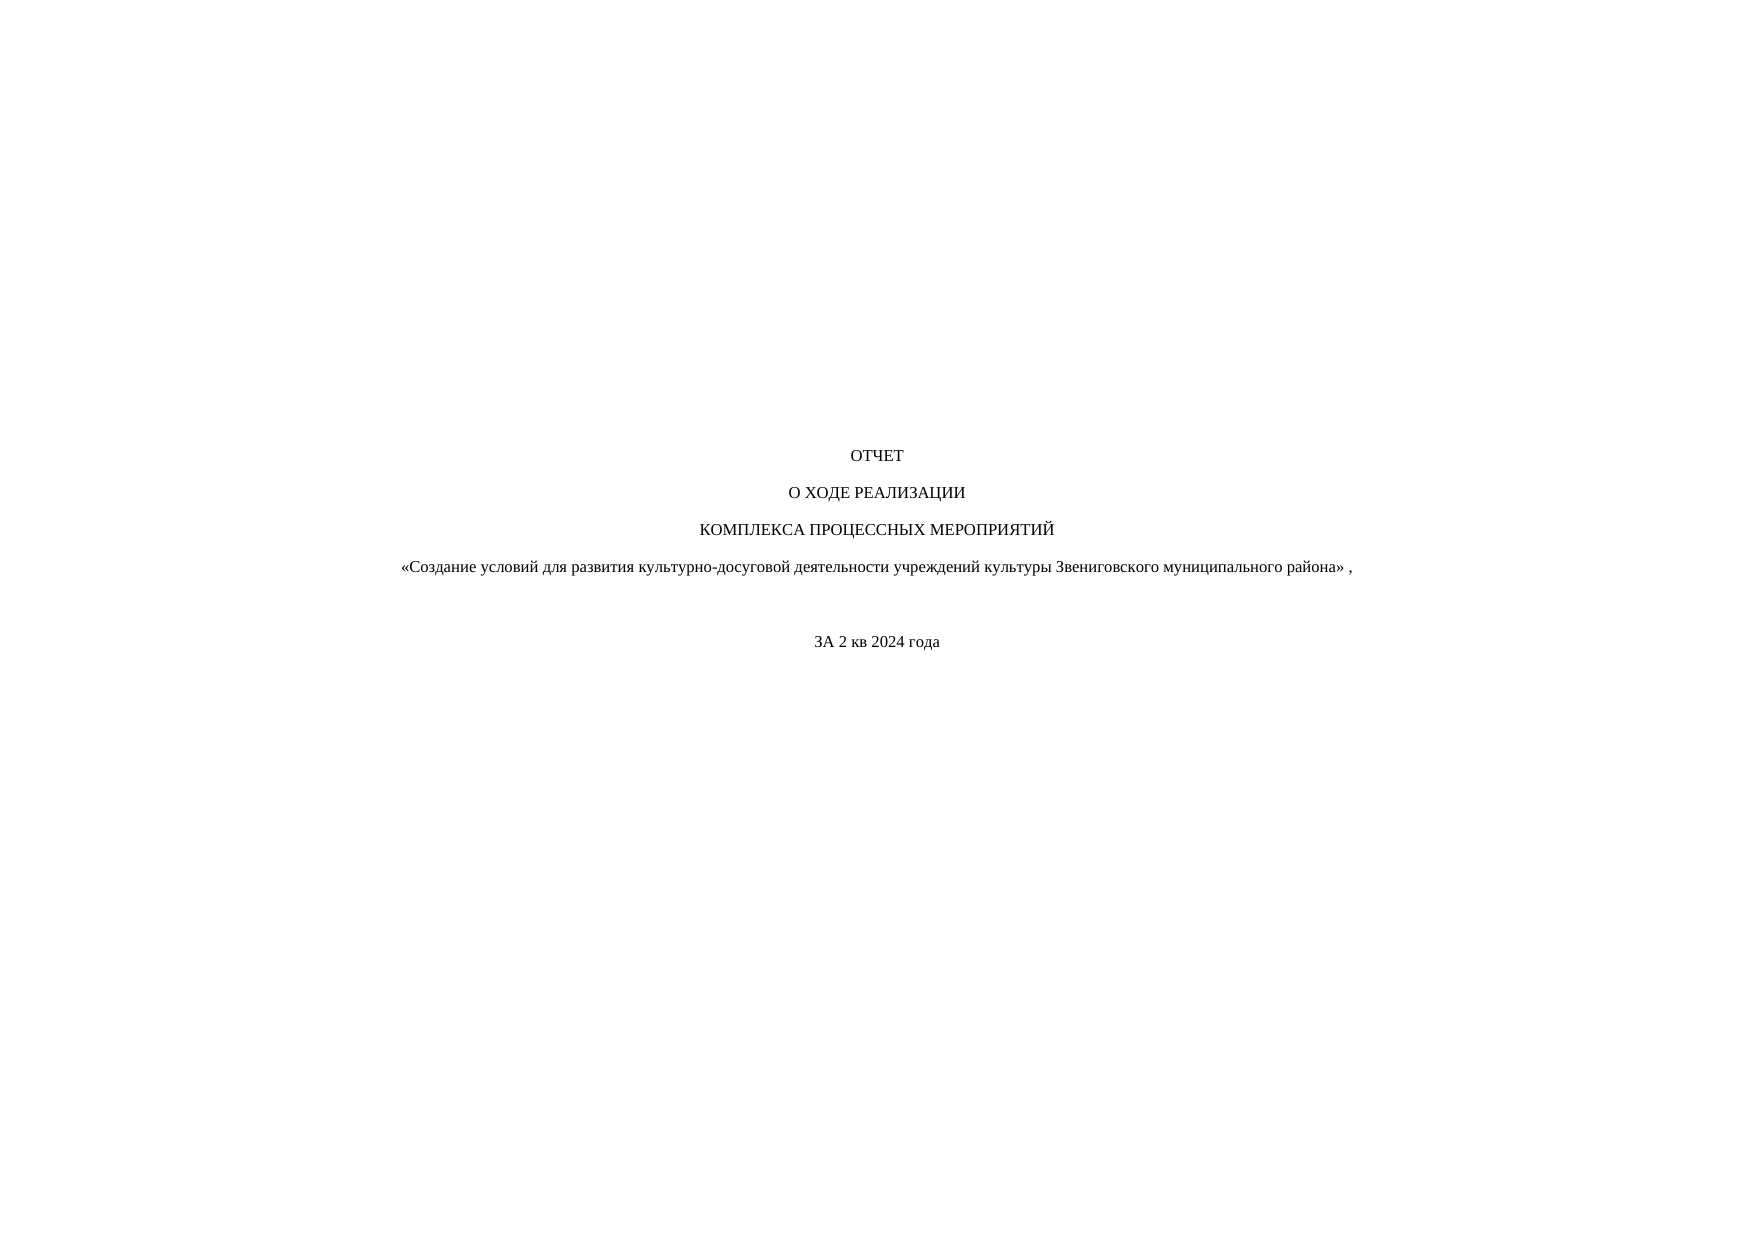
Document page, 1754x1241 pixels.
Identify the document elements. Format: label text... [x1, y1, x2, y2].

text «Создание условий для развития культурно-досуговой деятельности учреждений культуры Звениговского муниципального района» , [59, 557, 1695, 576]
text О ХОДЕ РЕАЛИЗАЦИИ [59, 483, 1695, 502]
text ОТЧЕТ [59, 445, 1695, 464]
text КОМПЛЕКСА ПРОЦЕССНЫХ МЕРОПРИЯТИЙ [59, 520, 1695, 539]
text ЗА 2 кв 2024 года [59, 632, 1695, 651]
